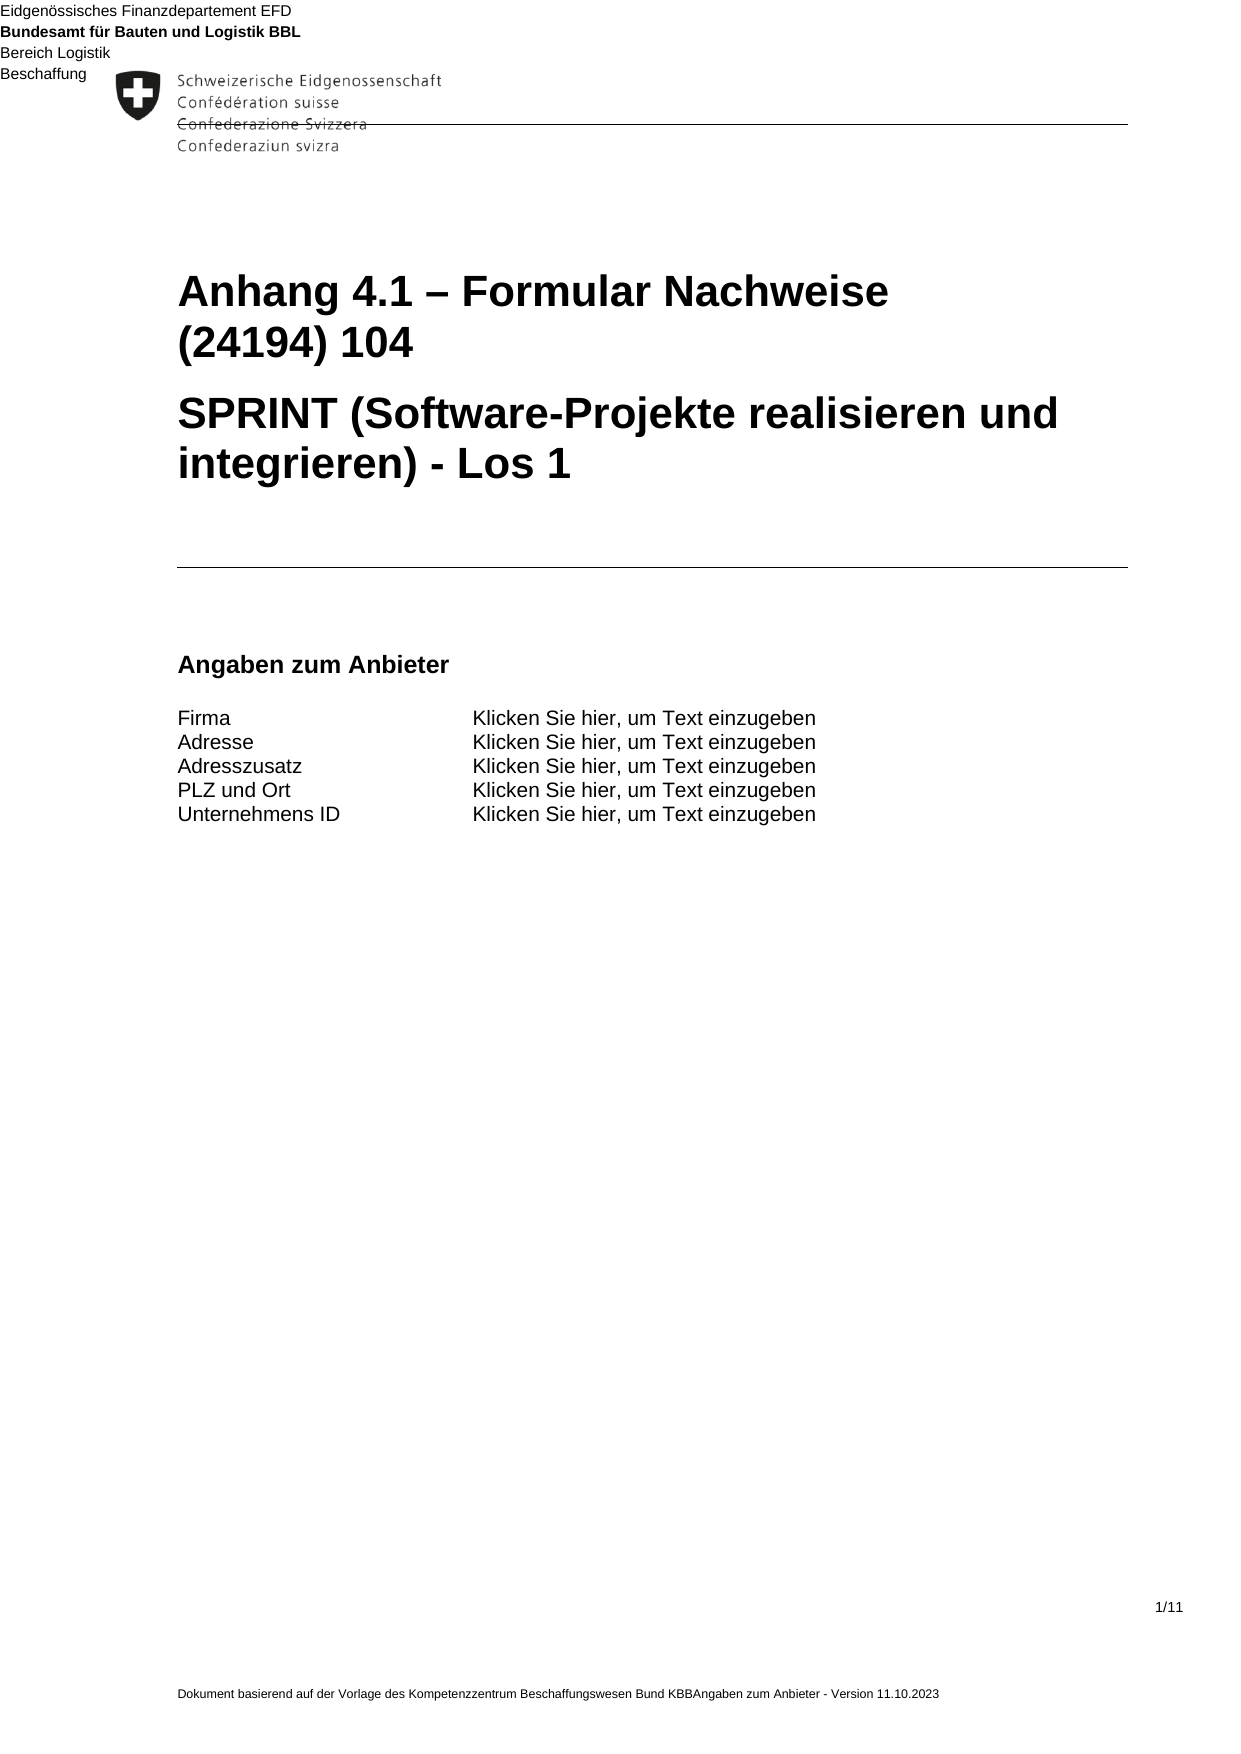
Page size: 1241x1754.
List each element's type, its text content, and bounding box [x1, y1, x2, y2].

text Unternehmens ID [177, 801, 1128, 825]
text PLZ und Ort [177, 777, 1128, 801]
subtitle Angaben zum Anbieter [177, 650, 1128, 678]
text SPRINT (Software-Projekte realisieren und integrieren) - Los 1 [177, 384, 1128, 488]
text Adresse [177, 729, 1128, 753]
text Firma [177, 706, 1128, 729]
picture [115, 70, 442, 157]
title Anhang 4.1 – Formular Nachweise [177, 125, 1128, 316]
text Adresszusatz [177, 753, 1128, 777]
title (24194) 104 [177, 316, 1128, 366]
